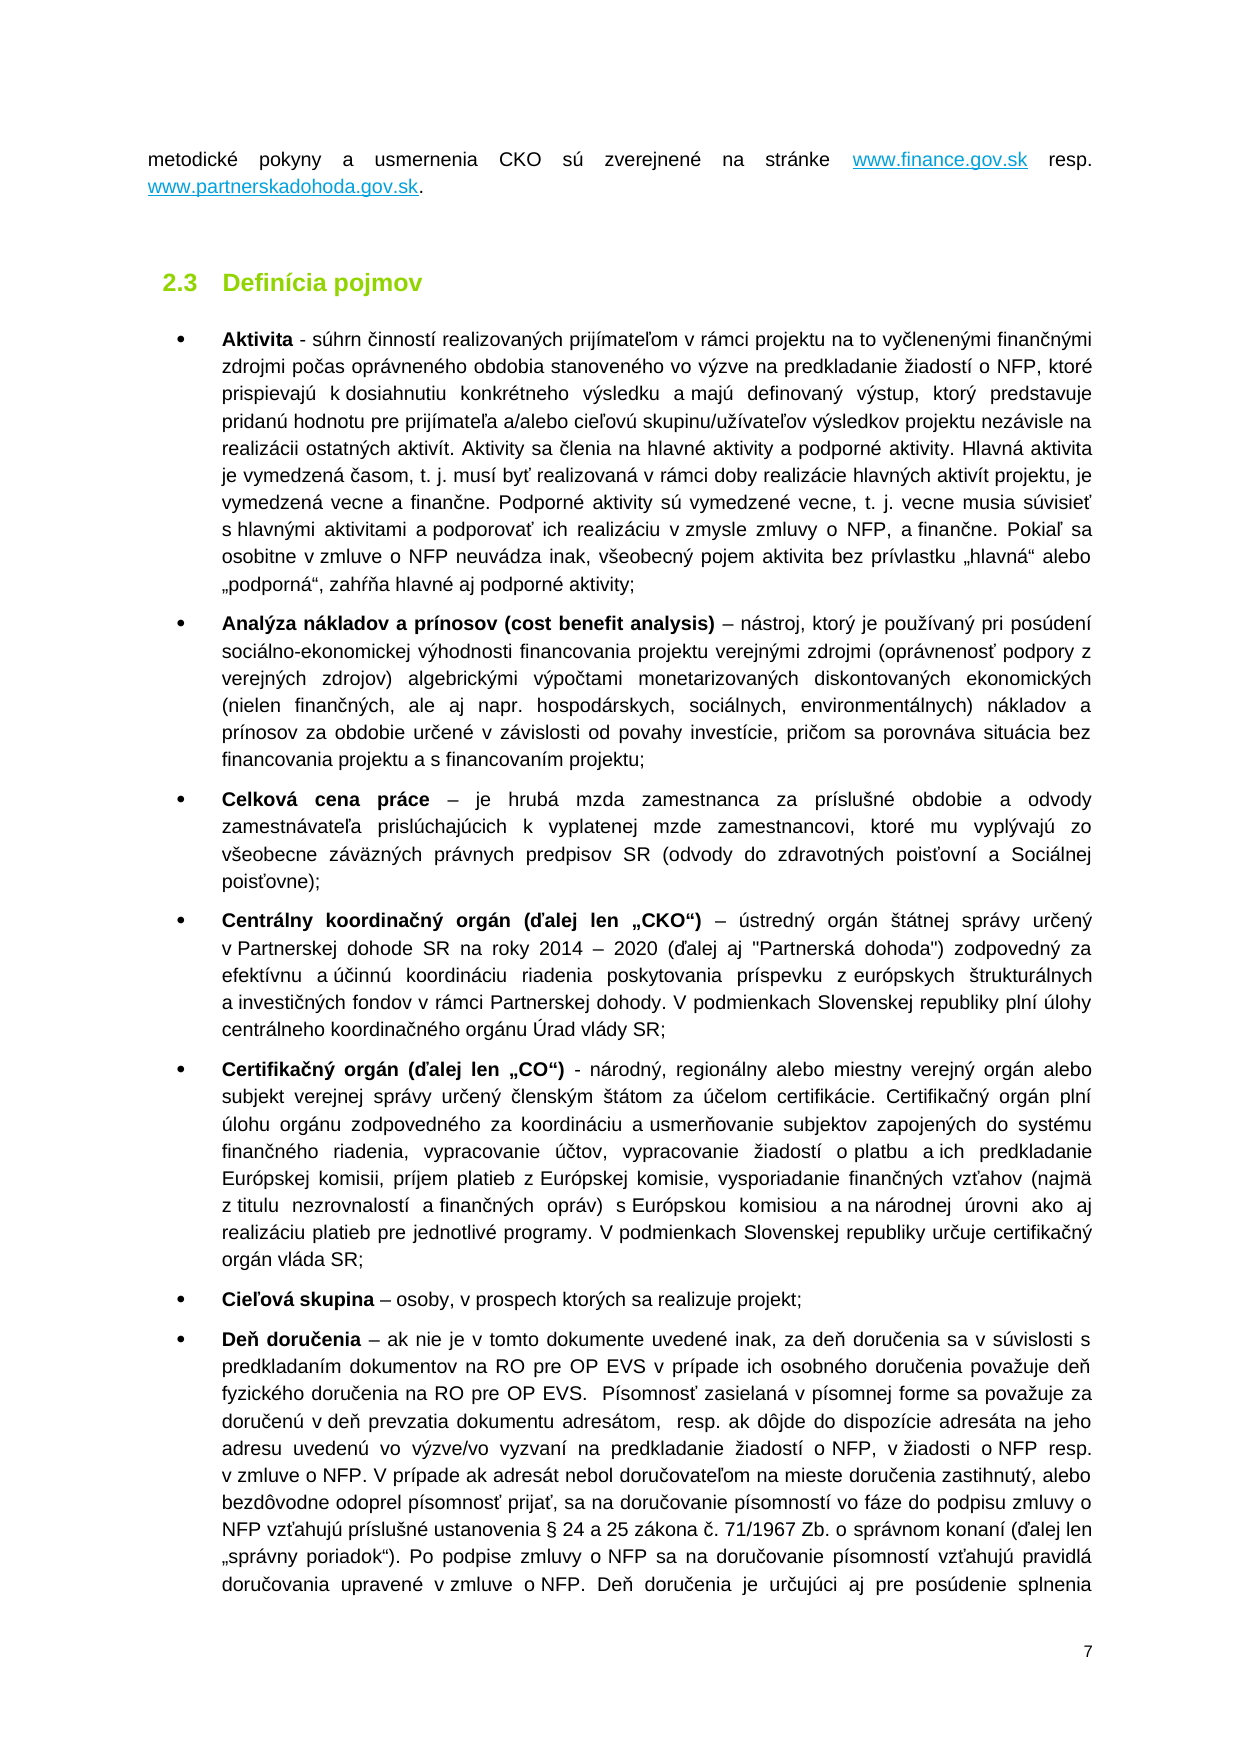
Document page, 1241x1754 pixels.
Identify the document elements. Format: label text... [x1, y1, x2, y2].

text Cieľová skupina – osoby, v prospech ktorých sa realizuje projekt; [177, 1288, 1092, 1311]
subtitle Definícia pojmov [162, 268, 1092, 297]
text Celková cena práce – je hrubá mzda zamestnanca za príslušné obdobie a odvody zamestnávateľa prislúchajúcich k vyplatenej mzde zamestnancovi, ktoré mu vyplývajú zo všeobecne záväzných právnych predpisov SR (odvody do zdravotných poisťovní a Sociálnej poisťovne); [177, 788, 1092, 892]
text Analýza nákladov a prínosov (cost benefit analysis) – nástroj, ktorý je používaný pri posúdení sociálno-ekonomickej výhodnosti financovania projektu verejnými zdrojmi (oprávnenosť podpory z verejných zdrojov) algebrickými výpočtami monetarizovaných diskontovaných ekonomických (nielen finančných, ale aj napr. hospodárskych, sociálnych, environmentálnych) nákladov a prínosov za obdobie určené v závislosti od povahy investície, pričom sa porovnáva situácia bez financovania projektu a s financovaním projektu; [177, 612, 1092, 771]
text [177, 1328, 1092, 1595]
text Aktivita - súhrn činností realizovaných prijímateľom v rámci projektu na to vyčlenenými finančnými zdrojmi počas oprávneného obdobia stanoveného vo výzve na predkladanie žiadostí o NFP, ktoré prispievajú k dosiahnutiu konkrétneho výsledku a majú definovaný výstup, ktorý predstavuje pridanú hodnotu pre prijímateľa a/alebo cieľovú skupinu/užívateľov výsledkov projektu nezávisle na realizácii ostatných aktivít. Aktivity sa členia na hlavné aktivity a podporné aktivity. Hlavná aktivita je vymedzená časom, t. j. musí byť realizovaná v rámci doby realizácie hlavných aktivít projektu, je vymedzená vecne a finančne. Podporné aktivity sú vymedzené vecne, t. j. vecne musia súvisieť s hlavnými aktivitami a podporovať ich realizáciu v zmysle zmluvy o NFP, a finančne. Pokiaľ sa osobitne v zmluve o NFP neuvádza inak, všeobecný pojem aktivita bez prívlastku „hlavná“ alebo „podporná“, zahŕňa hlavné aj podporné aktivity; [177, 328, 1092, 595]
text Certifikačný orgán (ďalej len „CO“) - národný, regionálny alebo miestny verejný orgán alebo subjekt verejnej správy určený členským štátom za účelom certifikácie. Certifikačný orgán plní úlohu orgánu zodpovedného za koordináciu a usmerňovanie subjektov zapojených do systému finančného riadenia, vypracovanie účtov, vypracovanie žiadostí o platbu a ich predkladanie Európskej komisii, príjem platieb z Európskej komisie, vysporiadanie finančných vzťahov (najmä z titulu nezrovnalostí a finančných opráv) s Európskou komisiou a na národnej úrovni ako aj realizáciu platieb pre jednotlivé programy. V podmienkach Slovenskej republiky určuje certifikačný orgán vláda SR; [177, 1058, 1092, 1271]
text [148, 148, 1092, 198]
text Centrálny koordinačný orgán (ďalej len „CKO“) – ústredný orgán štátnej správy určený v Partnerskej dohode SR na roky 2014 – 2020 (ďalej aj "Partnerská dohoda") zodpovedný za efektívnu a účinnú koordináciu riadenia poskytovania príspevku z európskych štrukturálnych a investičných fondov v rámci Partnerskej dohody. V podmienkach Slovenskej republiky plní úlohy centrálneho koordinačného orgánu Úrad vlády SR; [177, 909, 1092, 1041]
